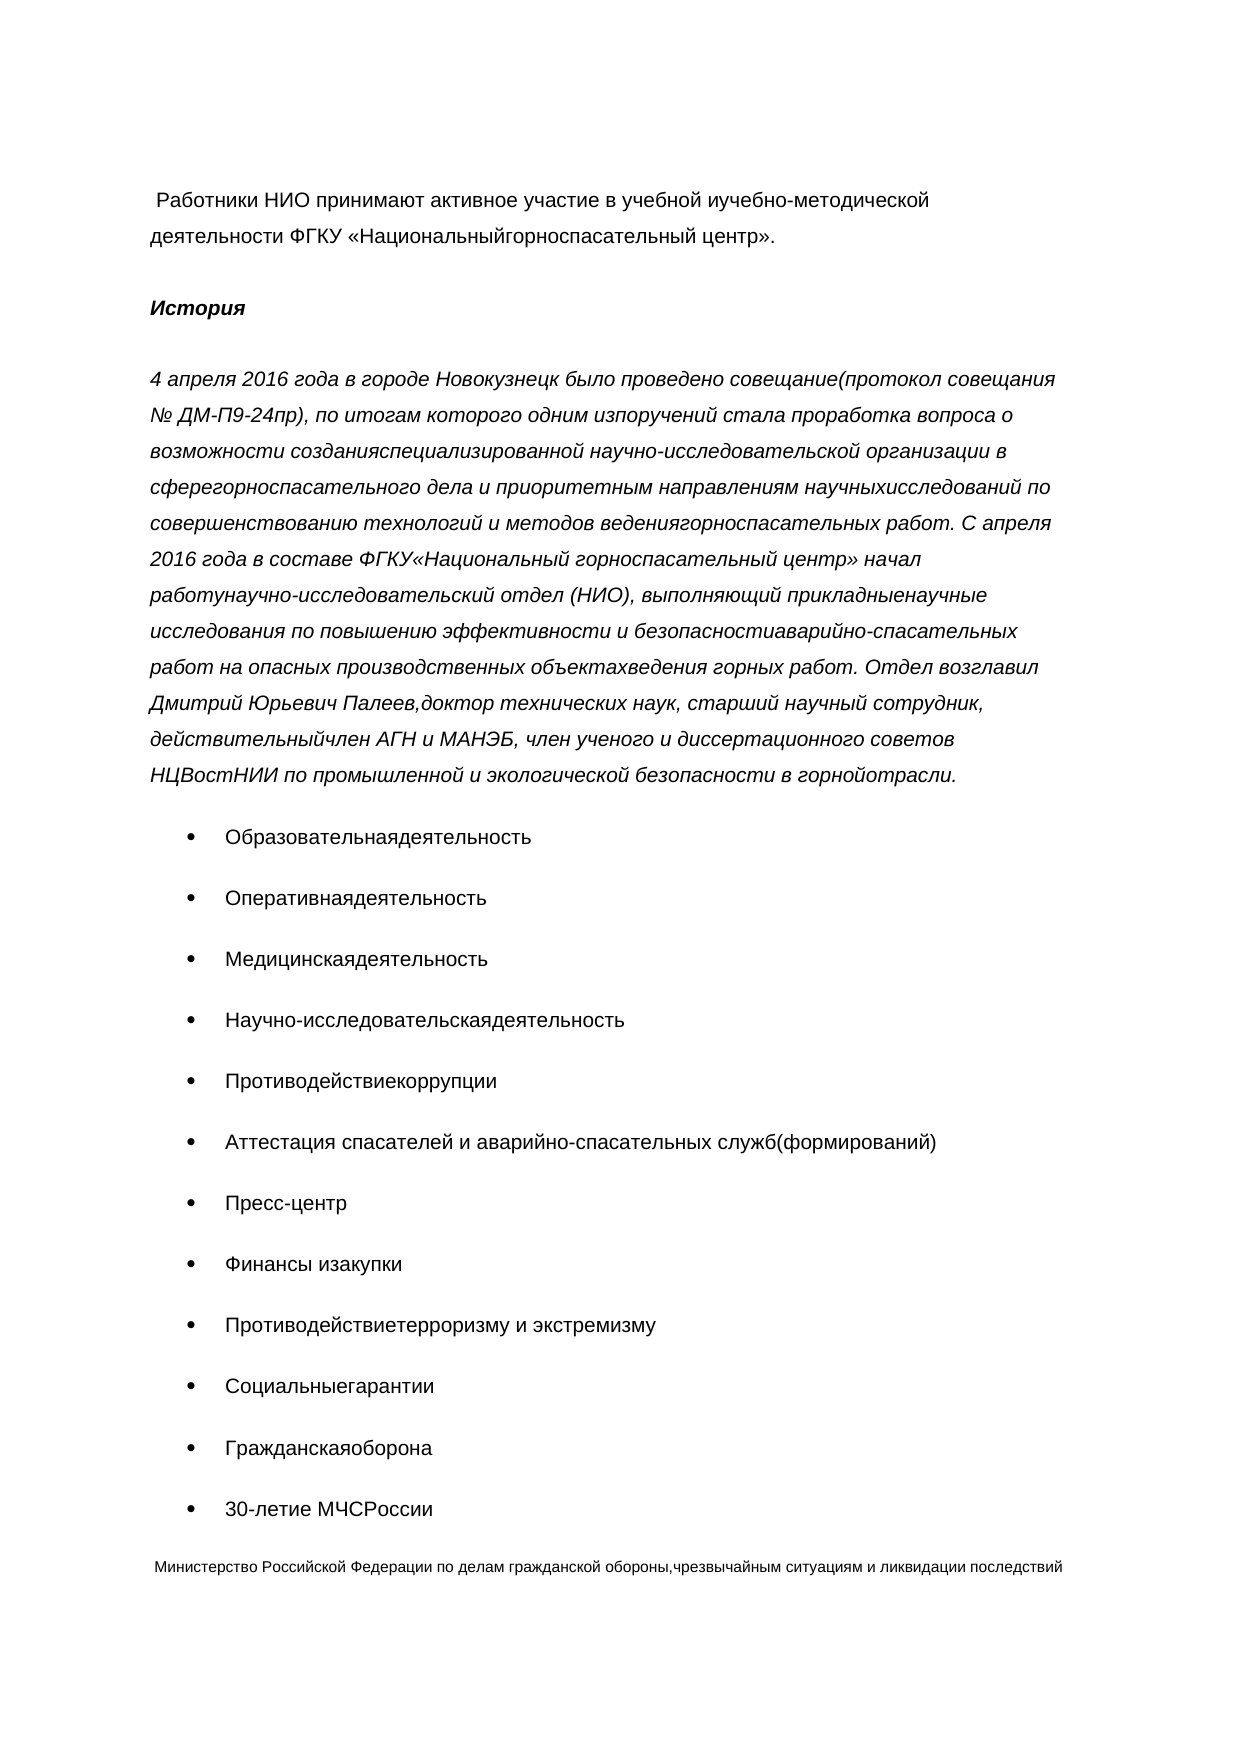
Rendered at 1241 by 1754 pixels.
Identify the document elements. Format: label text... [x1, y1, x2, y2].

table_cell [140, 1558, 1078, 1576]
table_cell Образовательнаядеятельность Оперативнаядеятельность Медицинскаядеятельность Научно-исследовательскаядеятельность Противодействиекоррупции Аттестация спасателей и аварийно-спасательных служб(формирований) Пресс-центр Финансы изакупки Противодействиетерроризму и экстремизму Социальныегарантии Гражданскаяоборона 30-летие МЧСРоссии [140, 825, 1078, 1557]
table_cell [140, 152, 1078, 823]
